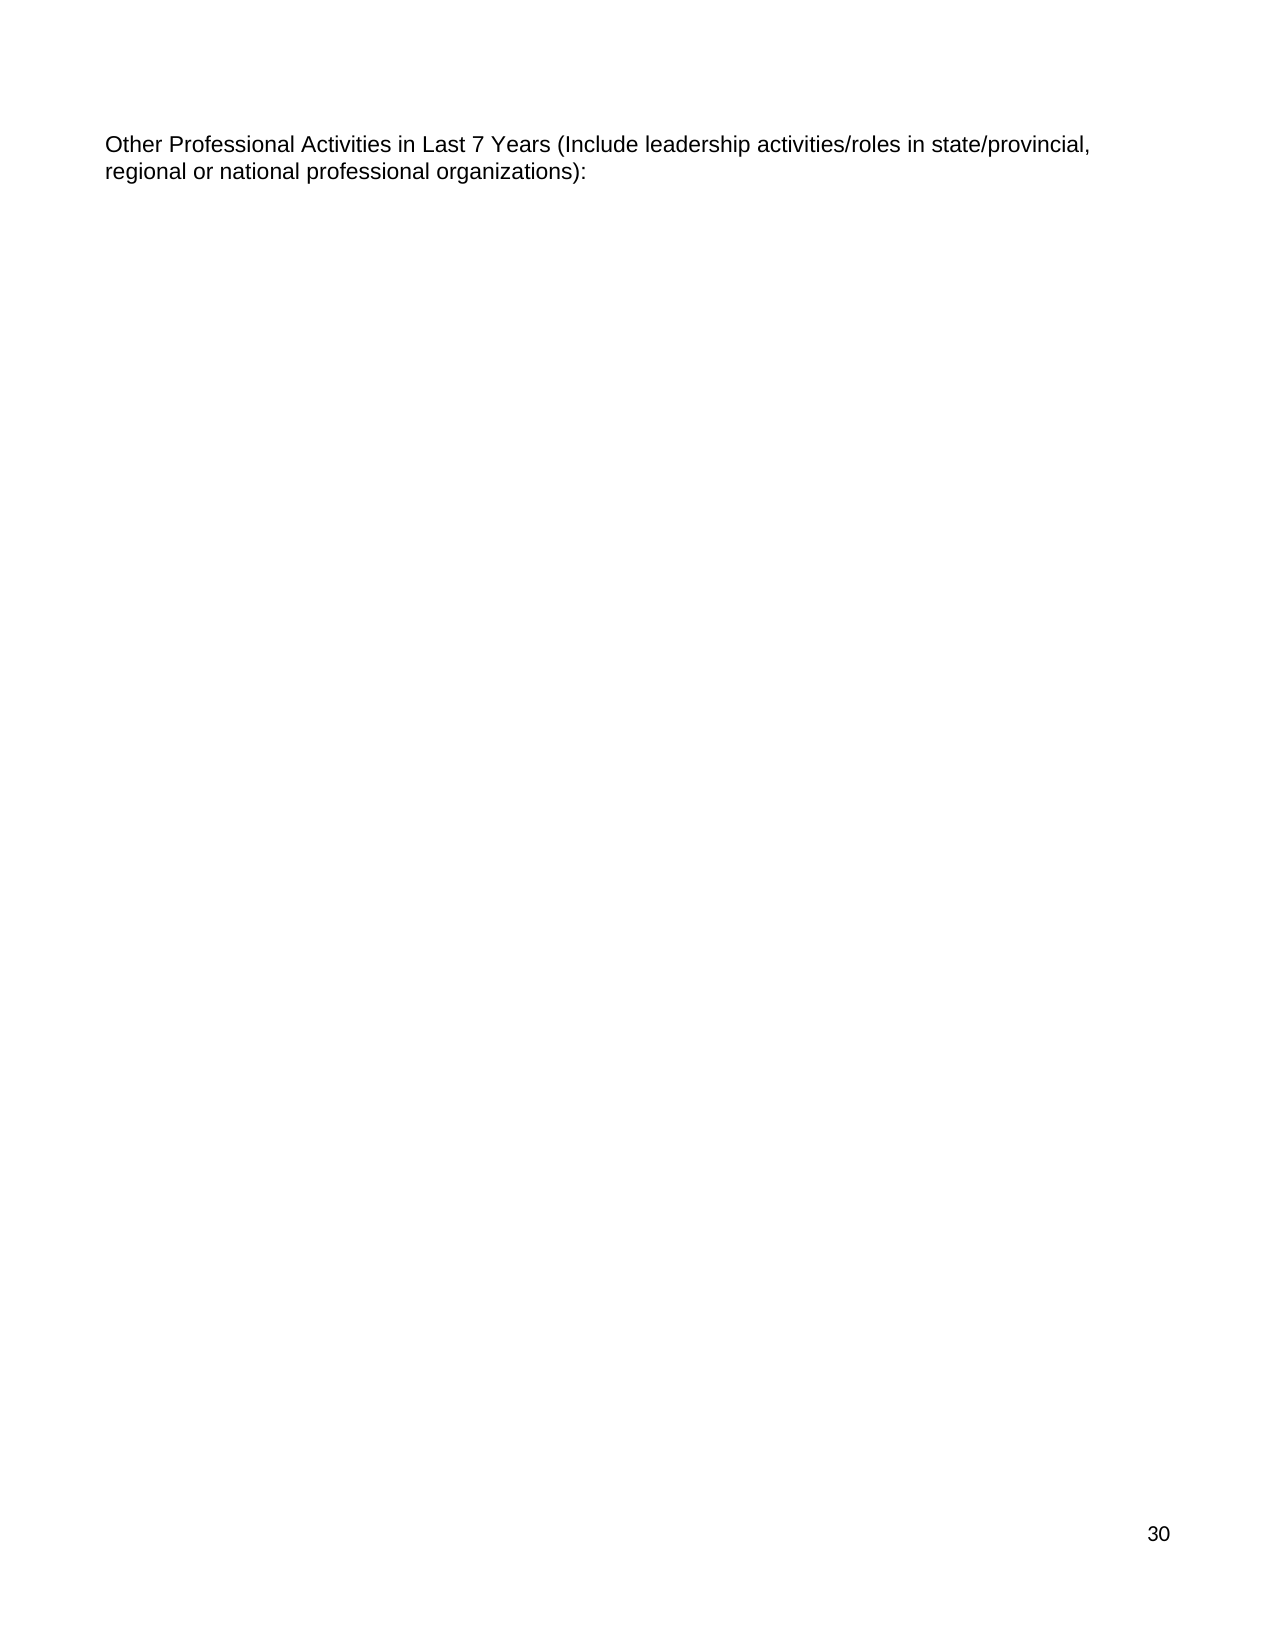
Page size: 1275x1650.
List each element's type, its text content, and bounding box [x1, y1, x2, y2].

text Other Professional Activities in Last 7 Years (Include leadership activities/roles in state/provincial, regional or national professional organizations): [105, 131, 1170, 184]
